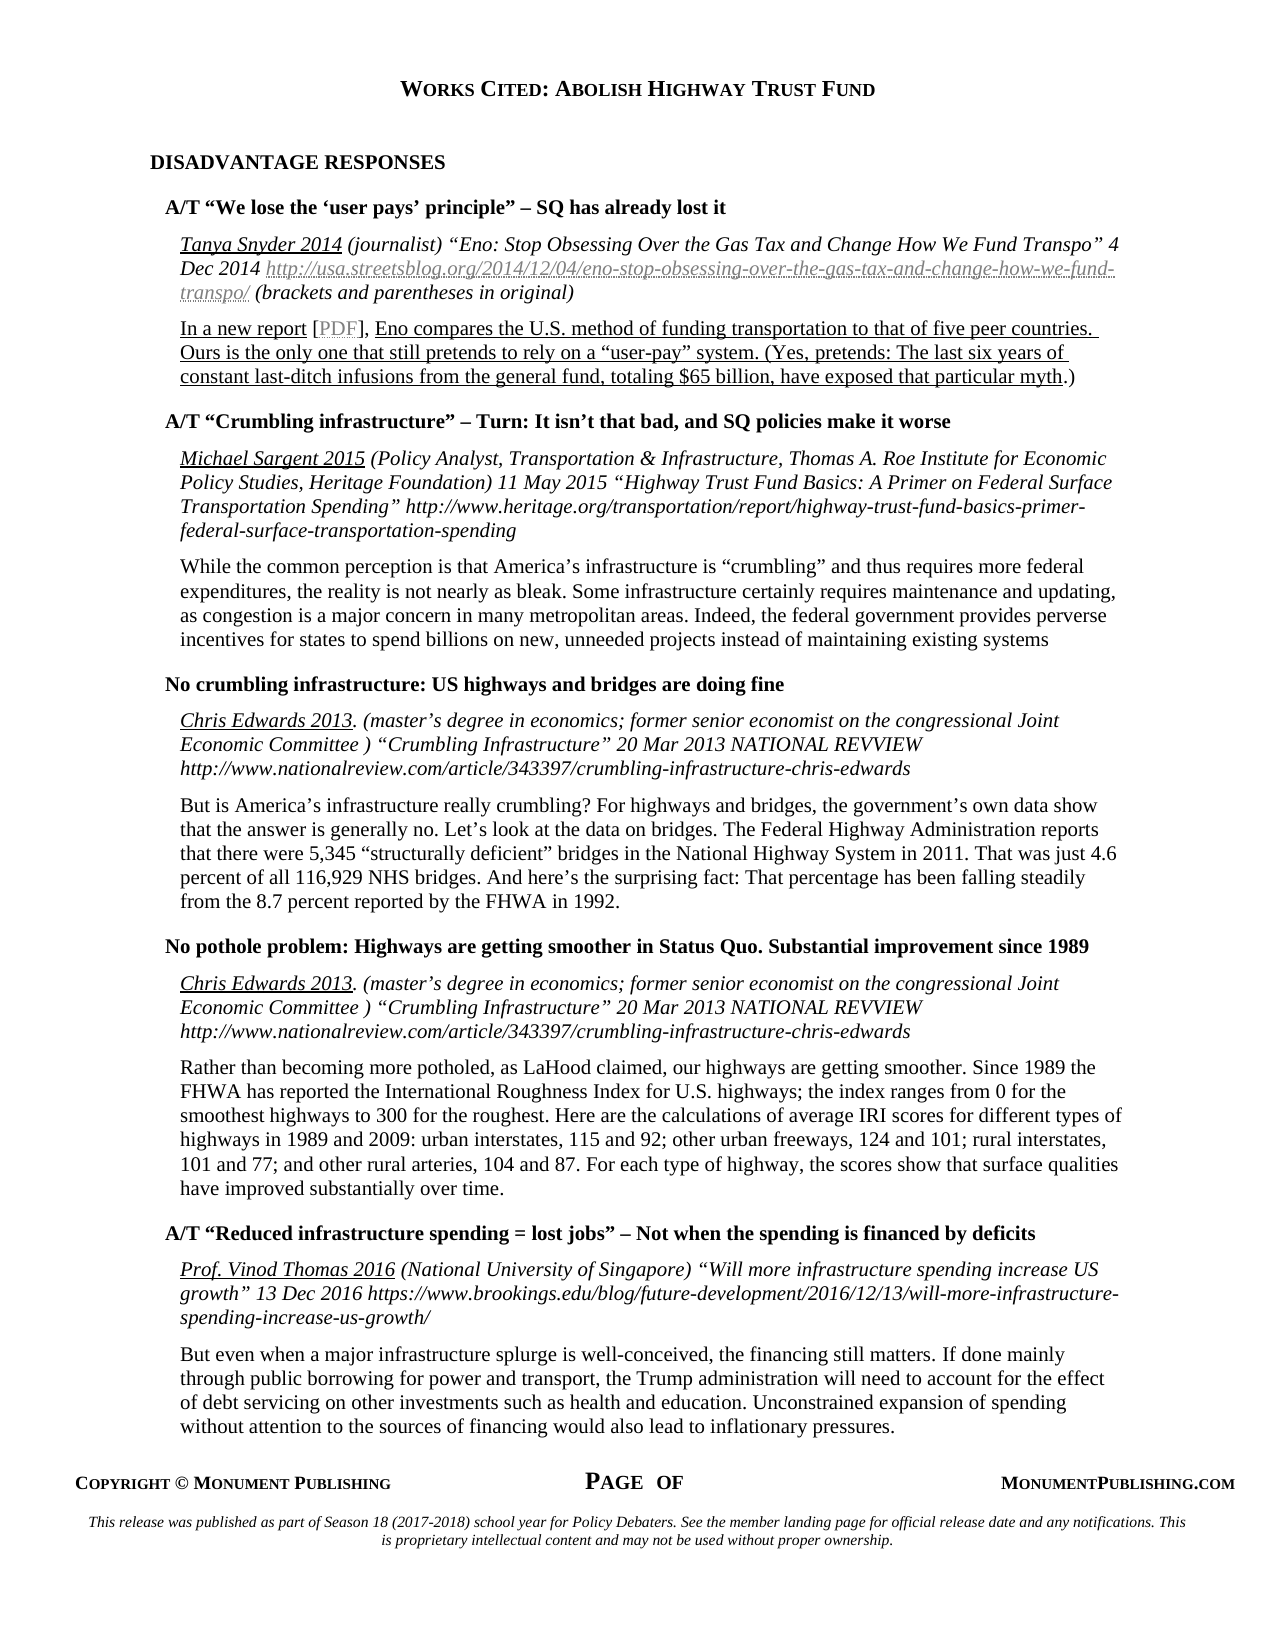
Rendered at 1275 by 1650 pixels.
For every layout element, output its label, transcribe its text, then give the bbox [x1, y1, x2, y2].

text Rather than becoming more potholed, as LaHood claimed, our highways are getting smoother. Since 1989 the FHWA has reported the International Roughness Index for U.S. highways; the index ranges from 0 for the smoothest highways to 300 for the roughest. Here are the calculations of average IRI scores for different types of highways in 1989 and 2009: urban interstates, 115 and 92; other urban freeways, 124 and 101; rural interstates, 101 and 77; and other rural arteries, 104 and 87. For each type of highway, the scores show that surface qualities have improved substantially over time. [180, 1055, 1125, 1199]
text A/T “Crumbling infrastructure” – Turn: It isn’t that bad, and SQ policies make it worse [165, 409, 1125, 433]
text DISADVANTAGE RESPONSES [150, 150, 1125, 174]
text But is America’s infrastructure really crumbling? For highways and bridges, the government’s own data show that the answer is generally no. Let’s look at the data on bridges. The Federal Highway Administration reports that there were 5,345 “structurally deficient” bridges in the National Highway System in 2011. That was just 4.6 percent of all 116,929 NHS bridges. And here’s the surprising fact: That percentage has been falling steadily from the 8.7 percent reported by the FHWA in 1992. [180, 793, 1125, 913]
text But even when a major infrastructure splurge is well-conceived, the financing still matters. If done mainly through public borrowing for power and transport, the Trump administration will need to account for the effect of debt servicing on other investments such as health and education. Unconstrained expansion of spending without attention to the sources of financing would also lead to inflationary pressures. [180, 1342, 1125, 1438]
text No pothole problem: Highways are getting smoother in Status Quo. Substantial improvement since 1989 [165, 934, 1125, 958]
text Michael Sargent 2015 (Policy Analyst, Transportation & Infrastructure, Thomas A. Roe Institute for Economic Policy Studies, Heritage Foundation) 11 May 2015 “Highway Trust Fund Basics: A Primer on Federal Surface Transportation Spending” http://www.heritage.org/transportation/report/highway-trust-fund-basics-primer-federal-surface-transportation-spending [180, 446, 1125, 542]
text While the common perception is that America’s infrastructure is “crumbling” and thus requires more federal expenditures, the reality is not nearly as bleak. Some infrastructure certainly requires maintenance and updating, as congestion is a major concern in many metropolitan areas. Indeed, the federal government provides perverse incentives for states to spend billions on new, unneeded projects instead of maintaining existing systems [180, 554, 1125, 651]
text Tanya Snyder 2014 (journalist) “Eno: Stop Obsessing Over the Gas Tax and Change How We Fund Transpo” 4 Dec 2014 http://usa.streetsblog.org/2014/12/04/eno-stop-obsessing-over-the-gas-tax-and-change-how-we-fund-transpo/ (brackets and parentheses in original) [180, 231, 1125, 304]
text No crumbling infrastructure: US highways and bridges are doing fine [165, 672, 1125, 696]
text Prof. Vinod Thomas 2016 (National University of Singapore) “Will more infrastructure spending increase US growth” 13 Dec 2016 https://www.brookings.edu/blog/future-development/2016/12/13/will-more-infrastructure-spending-increase-us-growth/ [180, 1257, 1125, 1329]
text A/T “We lose the ‘user pays’ principle” – SQ has already lost it [165, 195, 1125, 219]
text Chris Edwards 2013. (master’s degree in economics; former senior economist on the congressional Joint Economic Committee ) “Crumbling Infrastructure” 20 Mar 2013 NATIONAL REVVIEW http://www.nationalreview.com/article/343397/crumbling-infrastructure-chris-edwards [180, 708, 1125, 780]
text Chris Edwards 2013. (master’s degree in economics; former senior economist on the congressional Joint Economic Committee ) “Crumbling Infrastructure” 20 Mar 2013 NATIONAL REVVIEW http://www.nationalreview.com/article/343397/crumbling-infrastructure-chris-edwards [180, 971, 1125, 1043]
text In a new report [PDF], Eno compares the U.S. method of funding transportation to that of five peer countries. Ours is the only one that still pretends to rely on a “user-pay” system. (Yes, pretends: The last six years of constant last-ditch infusions from the general fund, totaling $65 billion, have exposed that particular myth.) [180, 316, 1125, 388]
text A/T “Reduced infrastructure spending = lost jobs” – Not when the spending is financed by deficits [165, 1220, 1125, 1244]
